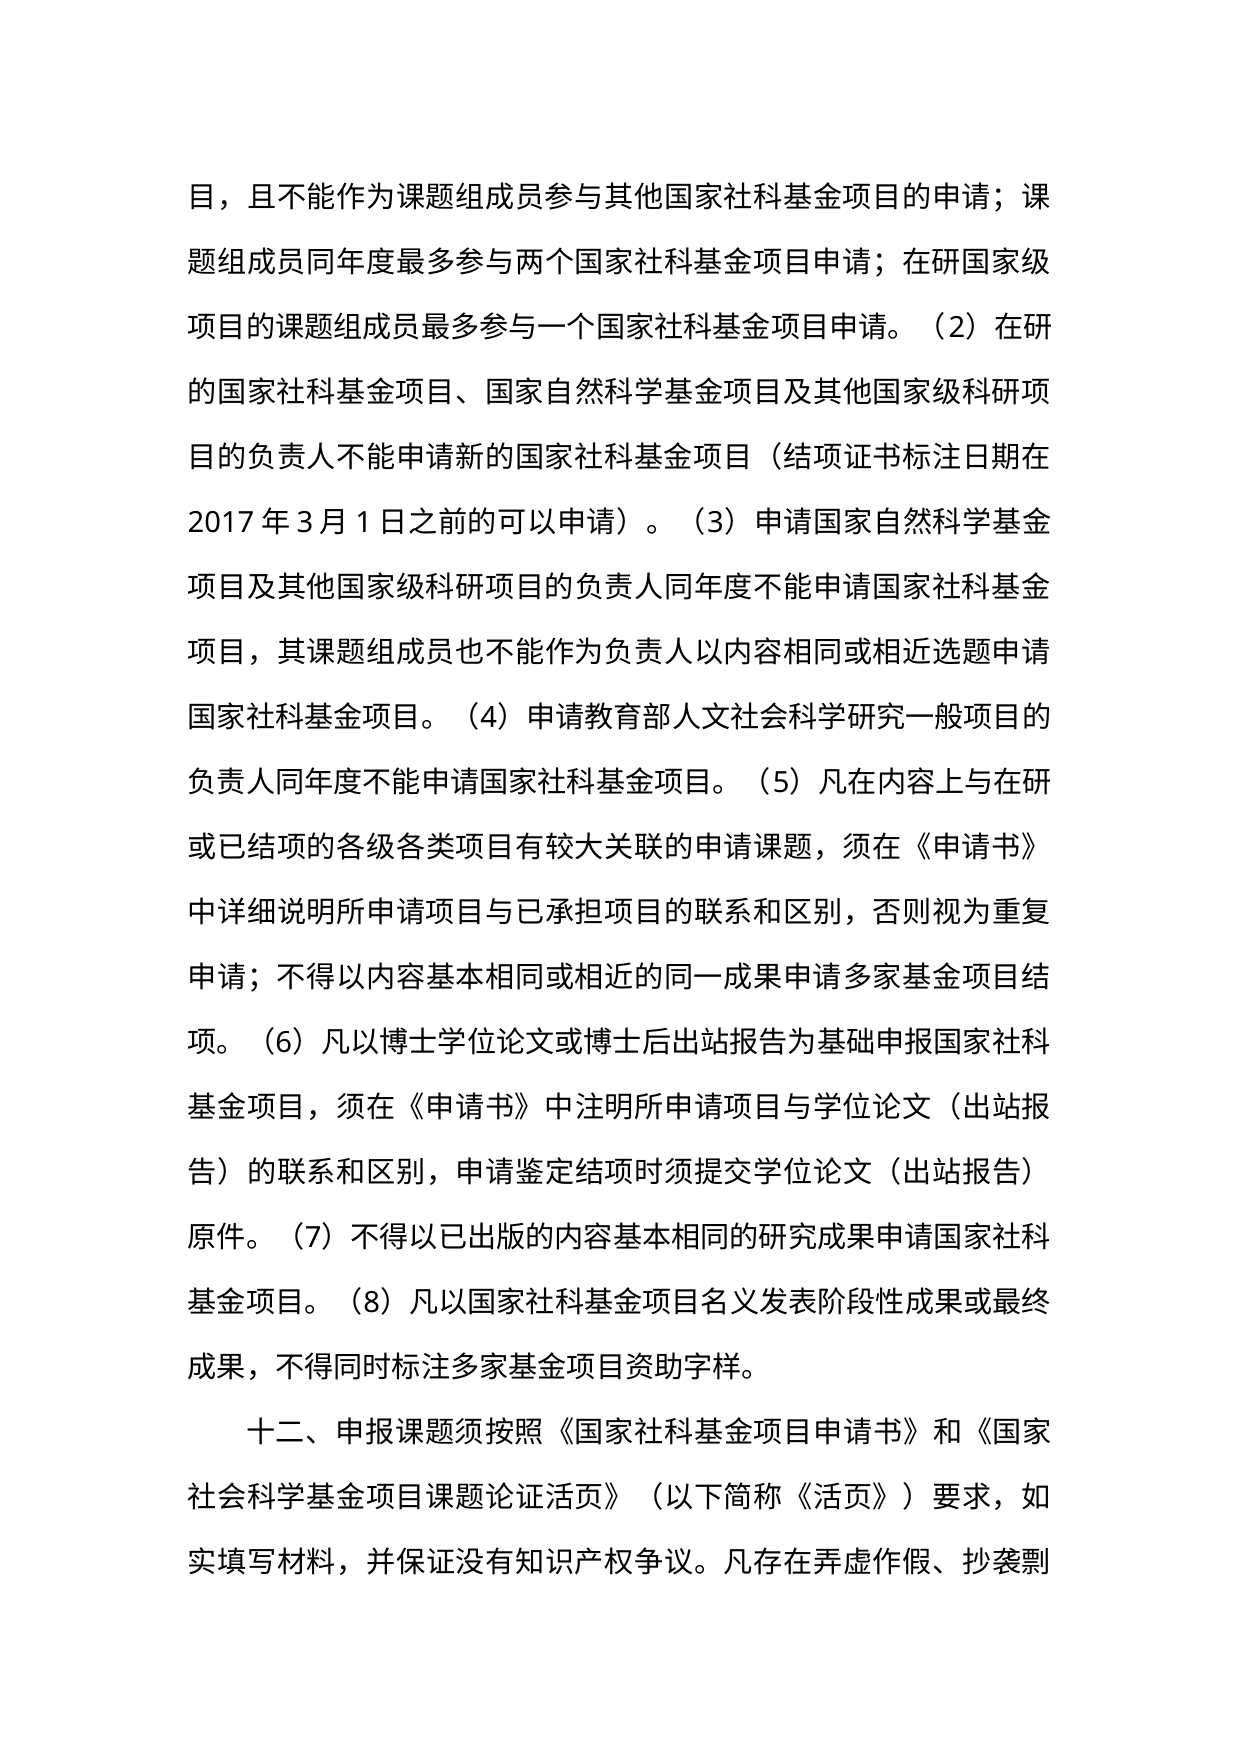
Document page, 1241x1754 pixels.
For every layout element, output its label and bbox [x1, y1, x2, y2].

text [187, 162, 1053, 1397]
text [187, 1397, 1053, 1592]
